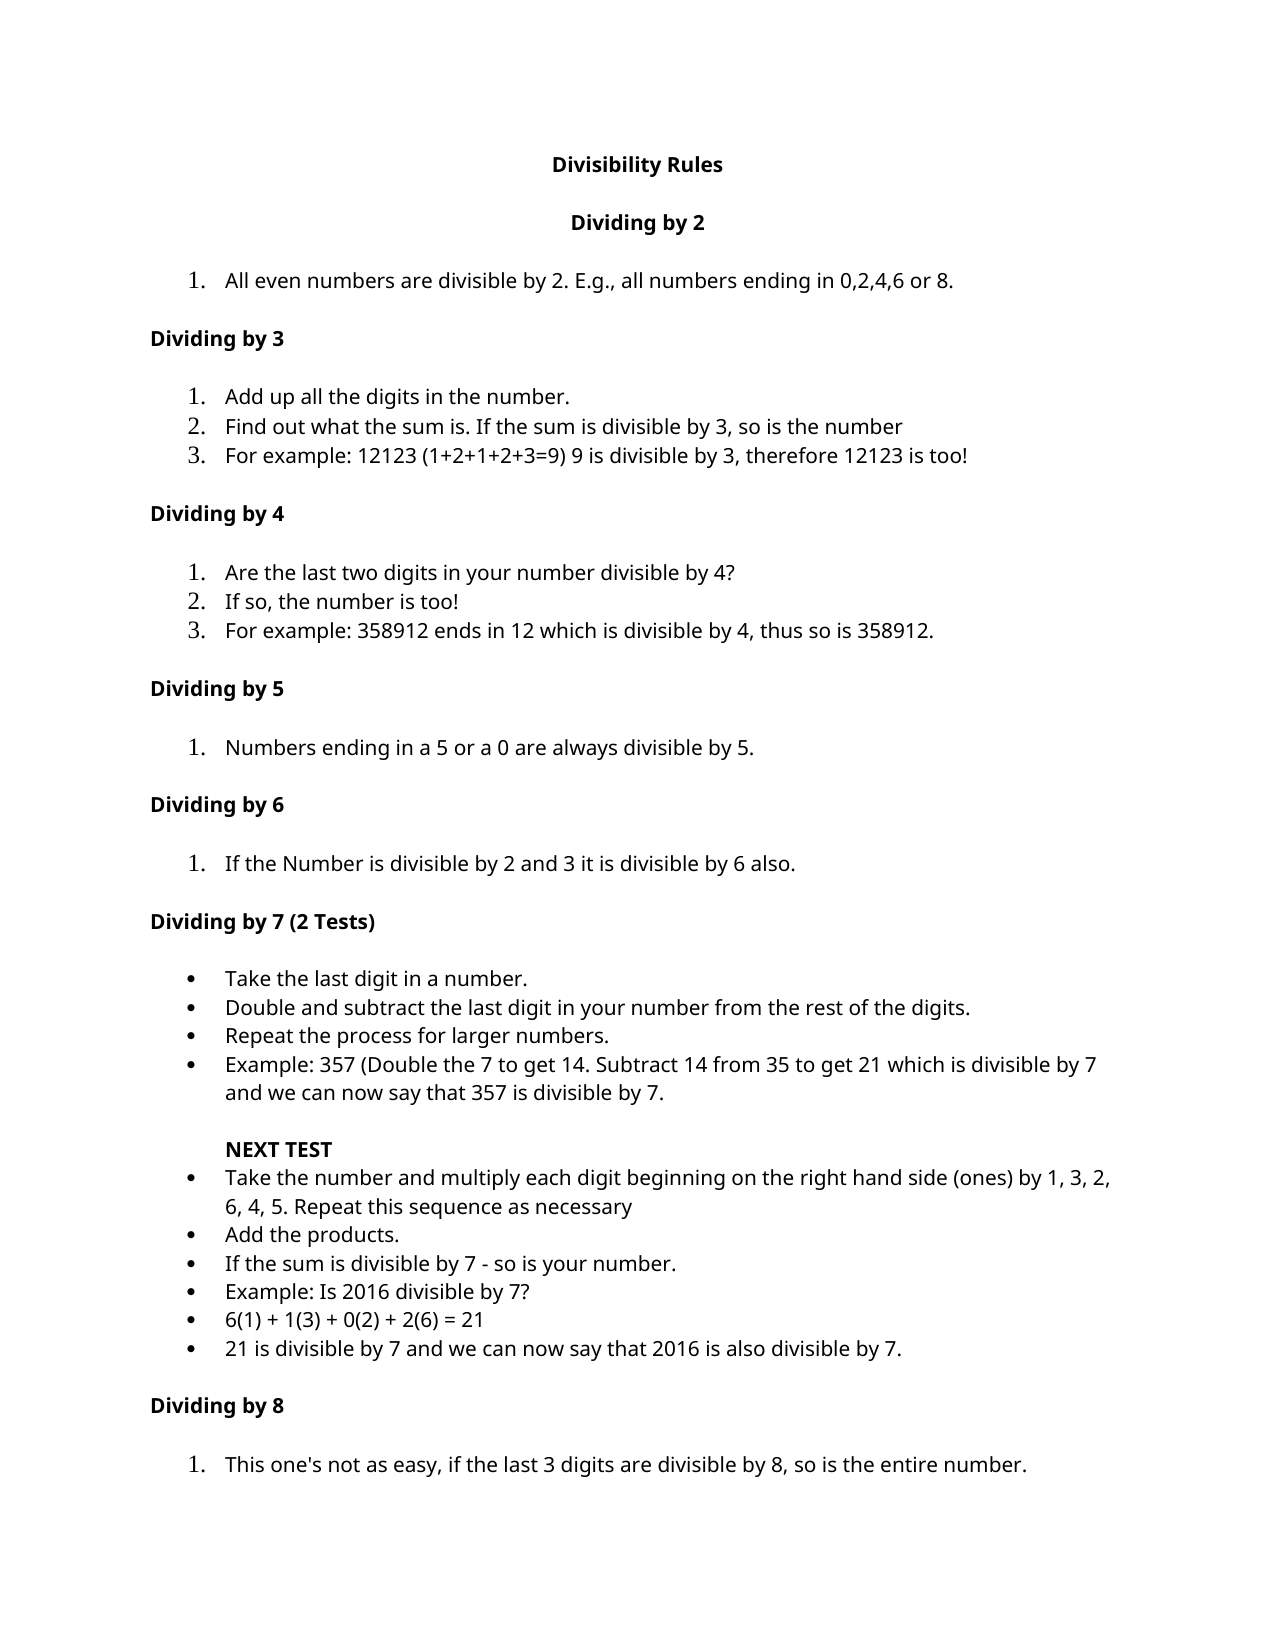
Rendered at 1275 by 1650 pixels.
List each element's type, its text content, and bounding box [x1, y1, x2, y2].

list Repeat the process for larger numbers. [187, 1021, 1125, 1050]
text Dividing by 4 [150, 499, 1125, 527]
list If the Number is divisible by 2 and 3 it is divisible by 6 also. [187, 848, 1125, 878]
text Dividing by 3 [150, 324, 1125, 352]
list All even numbers are divisible by 2. E.g., all numbers ending in 0,2,4,6 or 8. [187, 265, 1125, 295]
list Numbers ending in a 5 or a 0 are always divisible by 5. [187, 732, 1125, 761]
text Divisibility Rules [150, 150, 1125, 178]
list For example: 358912 ends in 12 which is divisible by 4, thus so is 358912. [187, 616, 1125, 645]
text Dividing by 2 [150, 208, 1125, 236]
list Add up all the digits in the number. [187, 381, 1125, 411]
list Example: Is 2016 divisible by 7? [187, 1277, 1125, 1306]
list This one's not as easy, if the last 3 digits are divisible by 8, so is the entire number. [187, 1449, 1125, 1479]
list Take the last digit in a number. [187, 964, 1125, 993]
text Dividing by 7 (2 Tests) [150, 907, 1125, 935]
list Are the last two digits in your number divisible by 4? [187, 557, 1125, 586]
list Take the number and multiply each digit beginning on the right hand side (ones) by 1, 3, 2, 6, 4, 5. Repeat this sequence as necessary [187, 1163, 1125, 1220]
list Example: 357 (Double the 7 to get 14. Subtract 14 from 35 to get 21 which is divisible by 7 and we can now say that 357 is divisible by 7. NEXT TEST [187, 1050, 1125, 1163]
list For example: 12123 (1+2+1+2+3=9) 9 is divisible by 3, therefore 12123 is too! [187, 440, 1125, 470]
list If so, the number is too! [187, 586, 1125, 616]
text Dividing by 8 [150, 1392, 1125, 1420]
list 21 is divisible by 7 and we can now say that 2016 is also divisible by 7. [187, 1334, 1125, 1362]
list Add the products. [187, 1220, 1125, 1249]
list Double and subtract the last digit in your number from the rest of the digits. [187, 993, 1125, 1021]
list Find out what the sum is. If the sum is divisible by 3, so is the number [187, 411, 1125, 440]
text Dividing by 6 [150, 791, 1125, 819]
list 6(1) + 1(3) + 0(2) + 2(6) = 21 [187, 1306, 1125, 1334]
list If the sum is divisible by 7 - so is your number. [187, 1249, 1125, 1277]
text Dividing by 5 [150, 674, 1125, 703]
